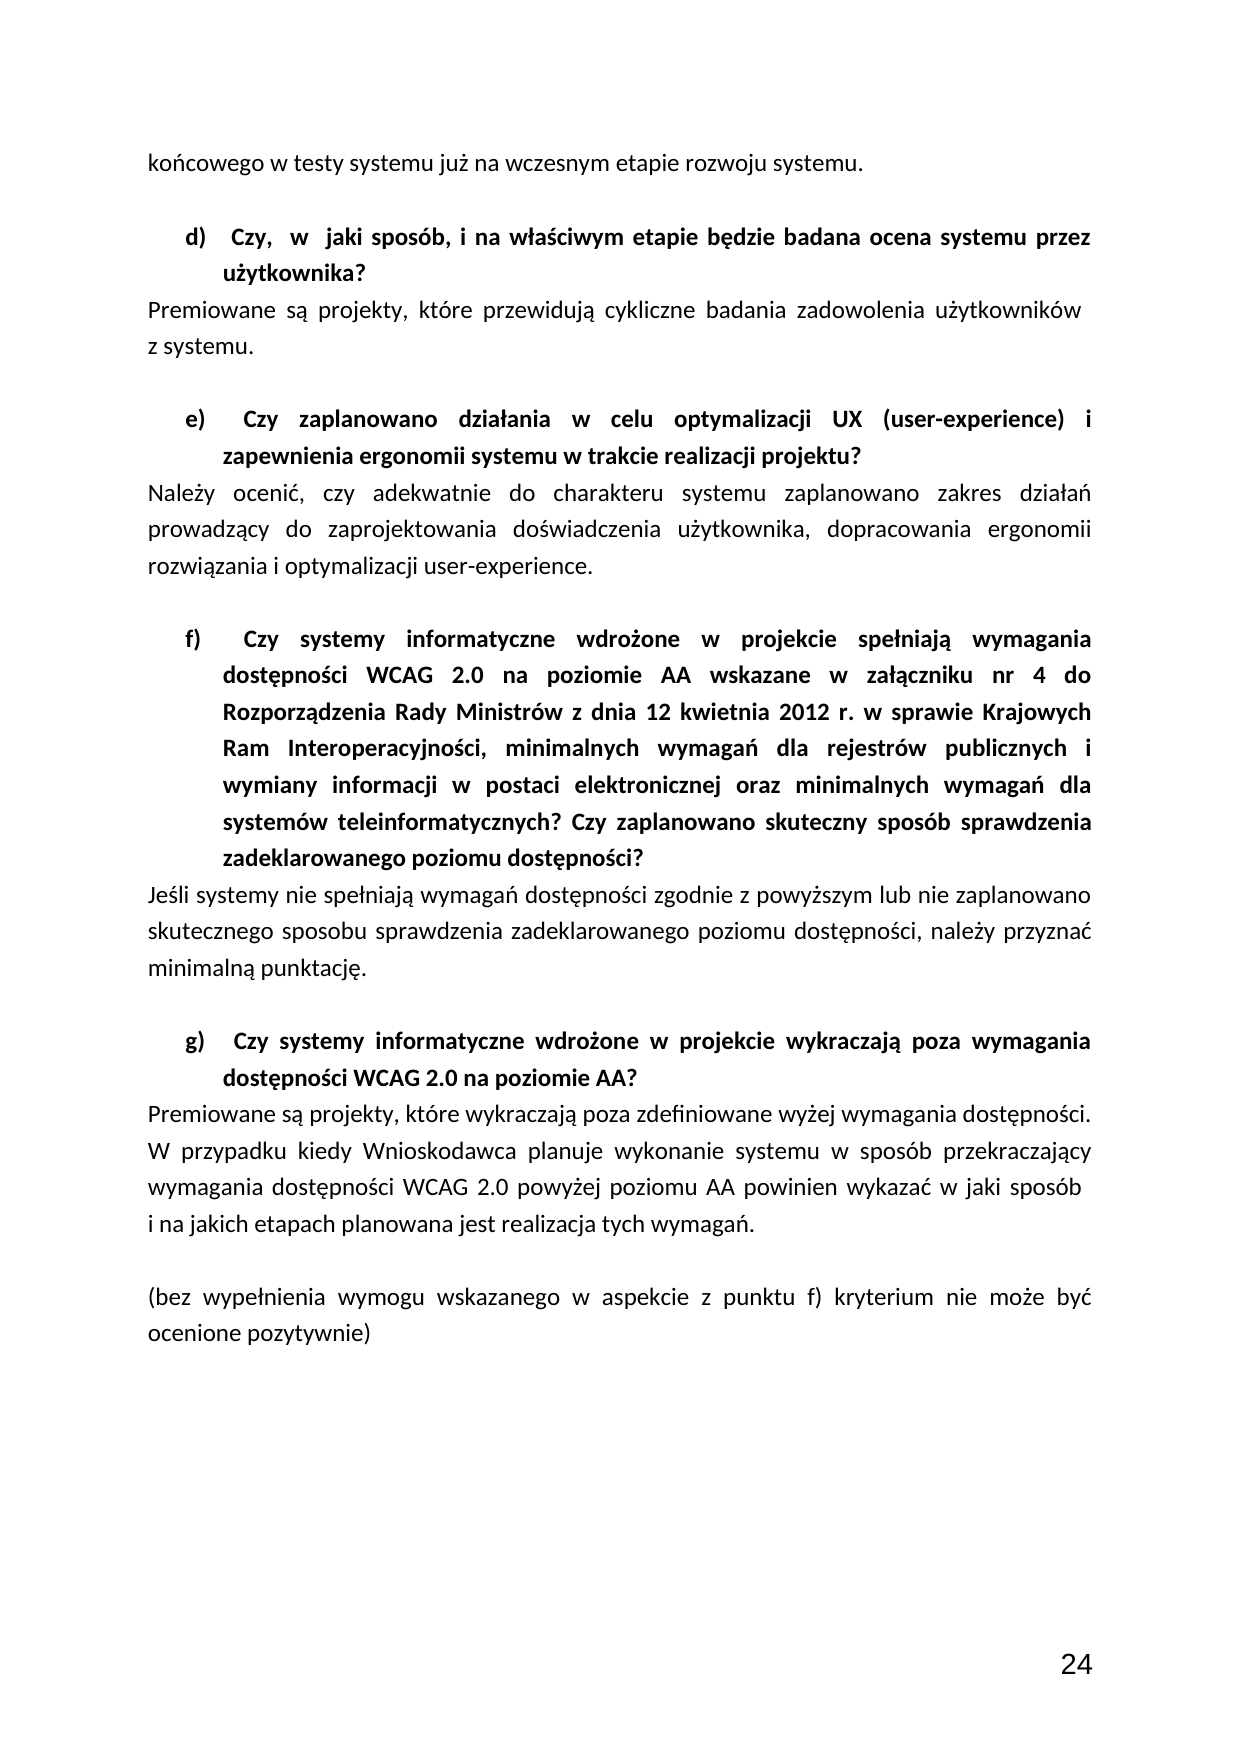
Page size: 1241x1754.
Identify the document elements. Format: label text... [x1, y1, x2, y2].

text Jeśli systemy nie spełniają wymagań dostępności zgodnie z powyższym lub nie zaplanowano skutecznego sposobu sprawdzenia zadeklarowanego poziomu dostępności, należy przyznać minimalną punktację. [148, 879, 1093, 982]
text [148, 148, 1093, 178]
list Czy zaplanowano działania w celu optymalizacji UX (user-experience) i zapewnienia ergonomii systemu w trakcie realizacji projektu? [185, 403, 1093, 471]
text (bez wypełnienia wymogu wskazanego w aspekcie z punktu f) kryterium nie może być ocenione pozytywnie) [148, 1281, 1093, 1348]
text Premiowane są projekty, które wykraczają poza zdefiniowane wyżej wymagania dostępności. W przypadku kiedy Wnioskodawca planuje wykonanie systemu w sposób przekraczający wymagania dostępności WCAG 2.0 powyżej poziomu AA powinien wykazać w jaki sposób i na jakich etapach planowana jest realizacja tych wymagań. [148, 1098, 1093, 1238]
list Czy systemy informatyczne wdrożone w projekcie wykraczają poza wymagania dostępności WCAG 2.0 na poziomie AA? [185, 1025, 1093, 1092]
text Należy ocenić, czy adekwatnie do charakteru systemu zaplanowano zakres działań prowadzący do zaprojektowania doświadczenia użytkownika, dopracowania ergonomii rozwiązania i optymalizacji user-experience. [148, 477, 1093, 580]
list Czy, w jaki sposób, i na właściwym etapie będzie badana ocena systemu przez użytkownika? [185, 221, 1093, 288]
text Premiowane są projekty, które przewidują cykliczne badania zadowolenia użytkowników z systemu. [148, 294, 1093, 361]
list Czy systemy informatyczne wdrożone w projekcie spełniają wymagania dostępności WCAG 2.0 na poziomie AA wskazane w załączniku nr 4 do Rozporządzenia Rady Ministrów z dnia 12 kwietnia 2012 r. w sprawie Krajowych Ram Interoperacyjności, minimalnych wymagań dla rejestrów publicznych i wymiany informacji w postaci elektronicznej oraz minimalnych wymagań dla systemów teleinformatycznych? Czy zaplanowano skuteczny sposób sprawdzenia zadeklarowanego poziomu dostępności? [185, 623, 1093, 873]
